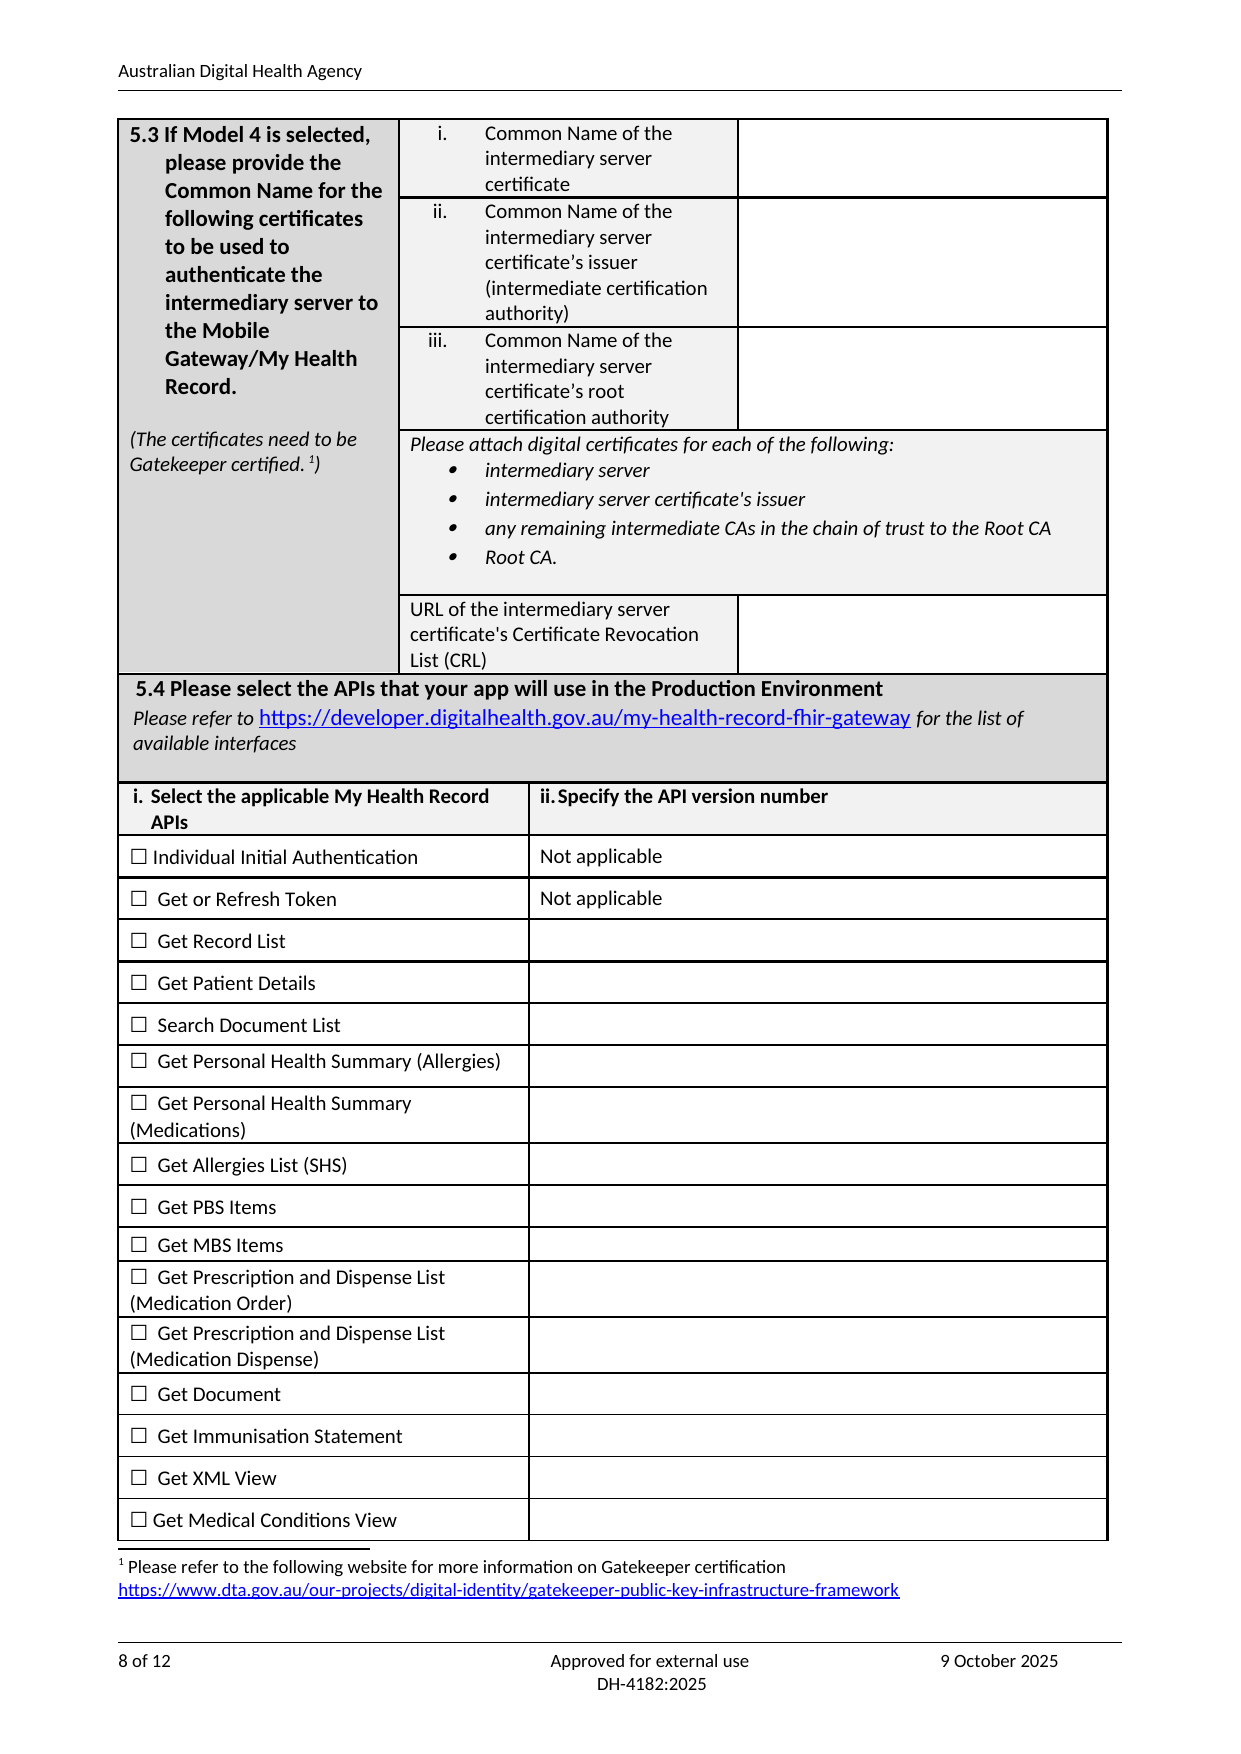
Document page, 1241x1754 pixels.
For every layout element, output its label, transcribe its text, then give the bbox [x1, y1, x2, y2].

table_cell [530, 1499, 1106, 1539]
table_cell Common Name of the intermediary server certificate’s issuer (intermediate certification authority) [400, 199, 737, 326]
table_cell 5.3 If Model 4 is selected, please provide the Common Name for the following certificates to be used to authenticate the intermediary server to the Mobile Gateway/My Health Record. (The certificates need to be Gatekeeper certified. ) [119, 120, 398, 672]
table_cell Specify the API version number [530, 784, 1106, 834]
table_cell Get XML View [119, 1457, 528, 1498]
table_cell Get Personal Health Summary (Medications) [119, 1088, 528, 1142]
table_cell Get Patient Details [119, 963, 528, 1002]
table_cell [530, 1088, 1106, 1142]
table_cell Common Name of the intermediary server certificate’s root certification authority [400, 328, 737, 429]
table_cell Get Personal Health Summary (Allergies) [119, 1046, 528, 1086]
table_cell Not applicable [530, 879, 1106, 918]
table_cell [739, 120, 1106, 196]
table_cell [530, 1046, 1106, 1086]
table_cell Get Prescription and Dispense List (Medication Dispense) [119, 1318, 528, 1372]
table_cell Common Name of the intermediary server certificate [400, 120, 737, 196]
table_cell [739, 328, 1106, 429]
table_cell Get Immunisation Statement [119, 1415, 528, 1456]
table_cell Get Record List [119, 920, 528, 960]
table_cell Please attach digital certificates for each of the following: intermediary server intermediary server certificate's issuer any remaining intermediate CAs in the chain of trust to the Root CA Root CA. [400, 431, 1106, 594]
table_cell Get Medical Conditions View [119, 1499, 528, 1539]
table_cell [530, 1228, 1106, 1260]
table_cell 5.4 Please select the APIs that your app will use in the Production Environment Please refer to https://developer.digitalhealth.gov.au/my-health-record-fhir-gateway for the list of available interfaces [119, 675, 1106, 781]
table_cell Get Allergies List (SHS) [119, 1144, 528, 1184]
table_cell Get PBS Items [119, 1186, 528, 1226]
table_cell [530, 963, 1106, 1002]
table_cell [530, 1004, 1106, 1044]
table_cell Get Document [119, 1374, 528, 1414]
table_cell Individual Initial Authentication [119, 836, 528, 876]
table_cell Get or Refresh Token [119, 879, 528, 918]
table_cell [530, 1415, 1106, 1456]
table_cell [530, 1144, 1106, 1184]
table_cell Get Prescription and Dispense List (Medication Order) [119, 1262, 528, 1316]
table_cell [530, 1262, 1106, 1316]
table_cell [530, 920, 1106, 960]
table_cell [530, 1457, 1106, 1498]
table_cell Get MBS Items [119, 1228, 528, 1260]
table_cell [530, 1318, 1106, 1372]
table_cell Select the applicable My Health Record APIs [119, 784, 528, 834]
table_cell [530, 1186, 1106, 1226]
table_cell Not applicable [530, 836, 1106, 876]
table_cell [530, 1374, 1106, 1414]
table_cell Search Document List [119, 1004, 528, 1044]
table_cell [739, 199, 1106, 326]
table_cell URL of the intermediary server certificate's Certificate Revocation List (CRL) [400, 596, 737, 672]
table_cell [739, 596, 1106, 672]
